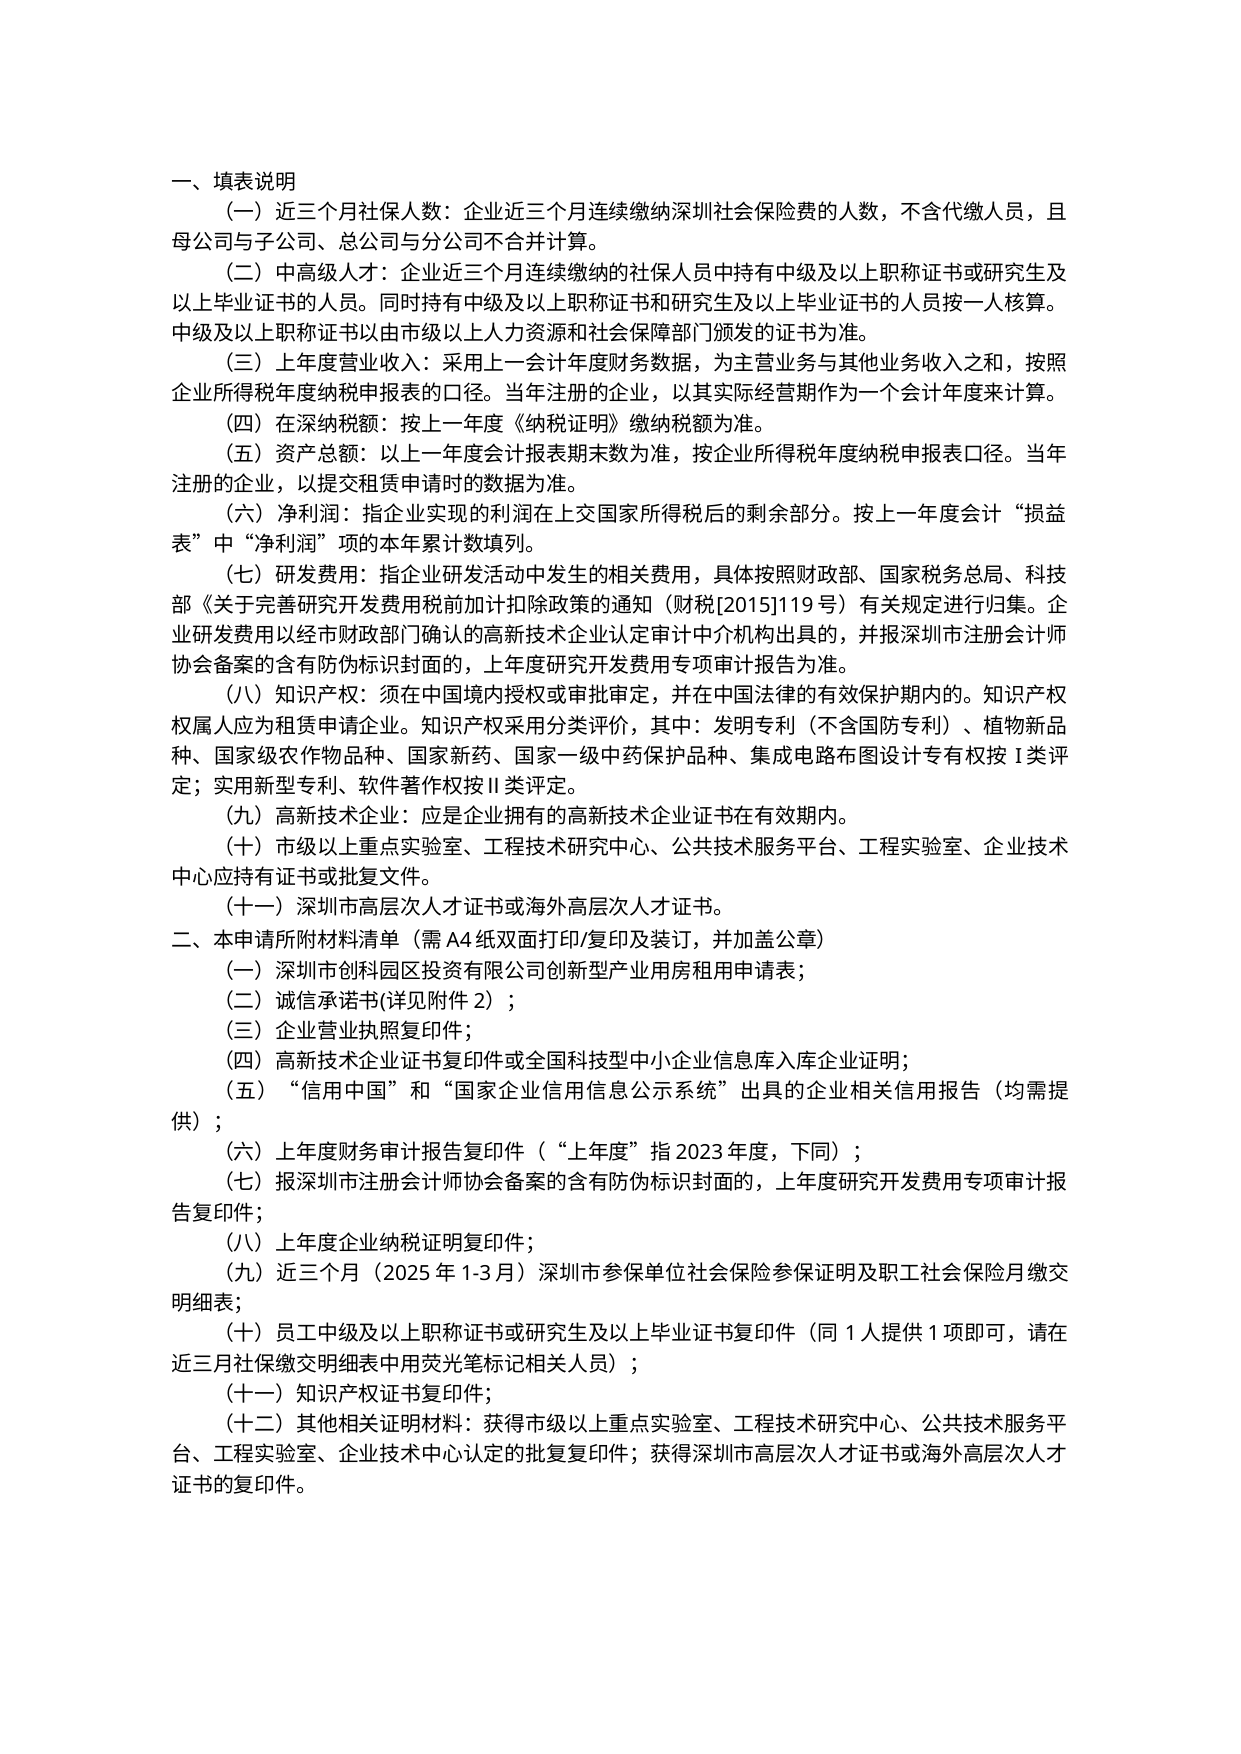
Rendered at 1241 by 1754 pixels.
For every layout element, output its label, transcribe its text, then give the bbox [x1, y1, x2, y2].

text （九）近三个月（2025年1-3月）深圳市参保单位社会保险参保证明及职工社会保险月缴交明细表； [171, 1256, 1069, 1317]
text （十一）深圳市高层次人才证书或海外高层次人才证书。 [171, 890, 1069, 921]
text （一）深圳市创科园区投资有限公司创新型产业用房租用申请表； [171, 954, 1069, 984]
text （六）上年度财务审计报告复印件（“上年度”指2023年度，下同）； [171, 1135, 1069, 1166]
text 一、填表说明 [171, 162, 1069, 195]
text （五）“信用中国”和“国家企业信用信息公示系统”出具的企业相关信用报告（均需提供）； [171, 1075, 1069, 1135]
text （七）研发费用：指企业研发活动中发生的相关费用，具体按照财政部、国家税务总局、科技部《关于完善研究开发费用税前加计扣除政策的通知（财税[2015]119号）有关规定进行归集。企业研发费用以经市财政部门确认的高新技术企业认定审计中介机构出具的，并报深圳市注册会计师协会备案的含有防伪标识封面的，上年度研究开发费用专项审计报告为准。 [171, 558, 1069, 679]
text （六）净利润：指企业实现的利润在上交国家所得税后的剩余部分。按上一年度会计“损益表”中“净利润”项的本年累计数填列。 [171, 497, 1069, 558]
text （二）中高级人才：企业近三个月连续缴纳的社保人员中持有中级及以上职称证书或研究生及以上毕业证书的人员。同时持有中级及以上职称证书和研究生及以上毕业证书的人员按一人核算。中级及以上职称证书以由市级以上人力资源和社会保障部门颁发的证书为准。 [171, 256, 1069, 346]
text （八）上年度企业纳税证明复印件； [171, 1226, 1069, 1256]
text （十）员工中级及以上职称证书或研究生及以上毕业证书复印件（同1人提供1项即可，请在近三月社保缴交明细表中用荧光笔标记相关人员）； [171, 1317, 1069, 1377]
text （四）高新技术企业证书复印件或全国科技型中小企业信息库入库企业证明； [171, 1044, 1069, 1075]
text （七）报深圳市注册会计师协会备案的含有防伪标识封面的，上年度研究开发费用专项审计报告复印件； [171, 1166, 1069, 1226]
text （五）资产总额：以上一年度会计报表期末数为准，按企业所得税年度纳税申报表口径。当年注册的企业，以提交租赁申请时的数据为准。 [171, 437, 1069, 497]
text （四）在深纳税额：按上一年度《纳税证明》缴纳税额为准。 [171, 407, 1069, 437]
text 二、本申请所附材料清单（需A4纸双面打印/复印及装订，并加盖公章） [171, 921, 1069, 954]
text （十二）其他相关证明材料：获得市级以上重点实验室、工程技术研究中心、公共技术服务平台、工程实验室、企业技术中心认定的批复复印件；获得深圳市高层次人才证书或海外高层次人才证书的复印件。 [171, 1407, 1069, 1498]
text （九）高新技术企业：应是企业拥有的高新技术企业证书在有效期内。 [171, 800, 1069, 830]
text （三）上年度营业收入：采用上一会计年度财务数据，为主营业务与其他业务收入之和，按照企业所得税年度纳税申报表的口径。当年注册的企业，以其实际经营期作为一个会计年度来计算。 [171, 346, 1069, 407]
text （二）诚信承诺书(详见附件2）； [171, 984, 1069, 1014]
text （十）市级以上重点实验室、工程技术研究中心、公共技术服务平台、工程实验室、企业技术中心应持有证书或批复文件。 [171, 830, 1069, 890]
text （三）企业营业执照复印件； [171, 1014, 1069, 1044]
text （八）知识产权：须在中国境内授权或审批审定，并在中国法律的有效保护期内的。知识产权权属人应为租赁申请企业。知识产权采用分类评价，其中：发明专利（不含国防专利）、植物新品种、国家级农作物品种、国家新药、国家一级中药保护品种、集成电路布图设计专有权按I类评定；实用新型专利、软件著作权按Ⅱ类评定。 [171, 679, 1069, 800]
text （一）近三个月社保人数：企业近三个月连续缴纳深圳社会保险费的人数，不含代缴人员，且母公司与子公司、总公司与分公司不合并计算。 [171, 195, 1069, 256]
text （十一）知识产权证书复印件； [171, 1377, 1069, 1407]
